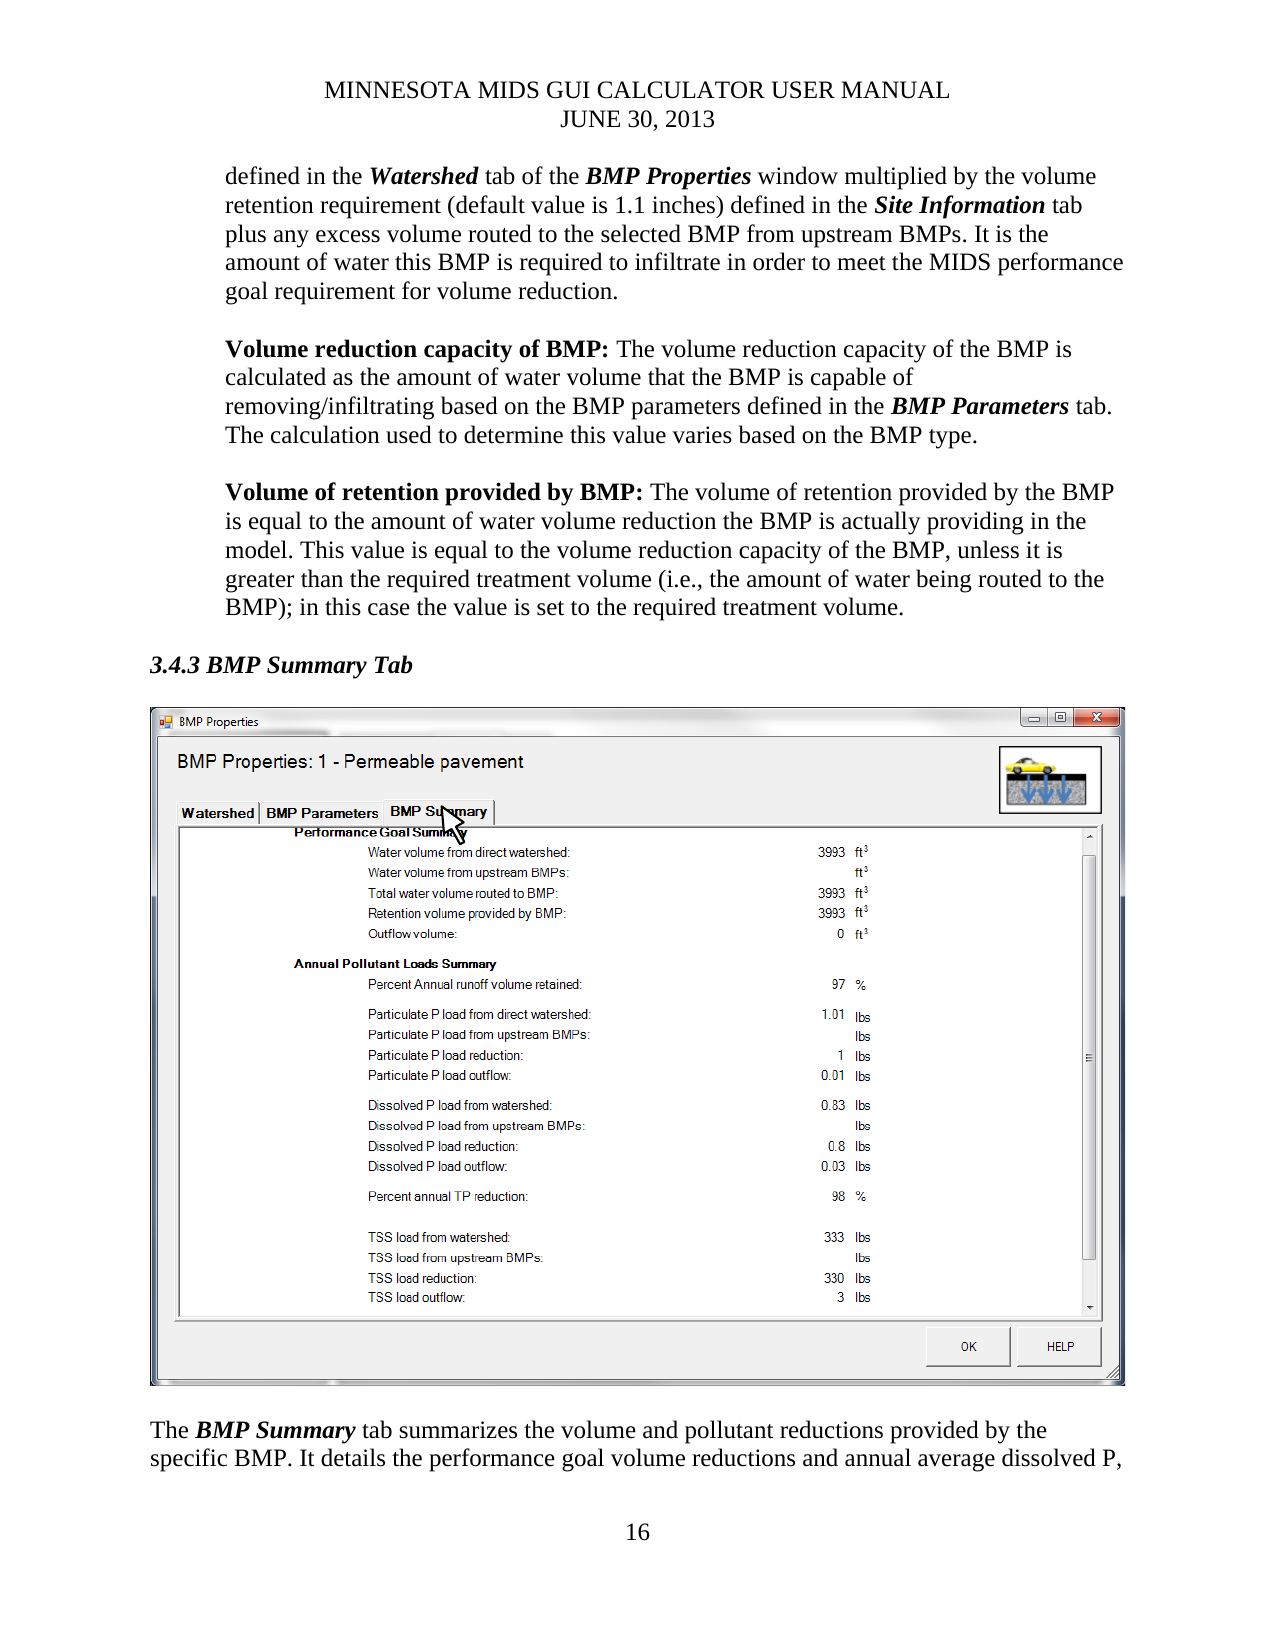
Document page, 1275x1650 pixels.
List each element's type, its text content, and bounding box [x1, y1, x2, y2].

subtitle 3.4.3 BMP Summary Tab [150, 650, 1125, 679]
picture [150, 707, 1125, 1386]
text Volume of retention provided by BMP: The volume of retention provided by the BMP is equal to the amount of water volume reduction the BMP is actually providing in the model. This value is equal to the volume reduction capacity of the BMP, unless it is greater than the required treatment volume (i.e., the amount of water being routed to the BMP); in this case the value is set to the required treatment volume. [225, 477, 1125, 621]
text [150, 1415, 1125, 1472]
text Volume reduction capacity of BMP: The volume reduction capacity of the BMP is calculated as the amount of water volume that the BMP is capable of removing/infiltrating based on the BMP parameters defined in the BMP Parameters tab. The calculation used to determine this value varies based on the BMP type. [225, 334, 1125, 449]
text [225, 161, 1125, 305]
